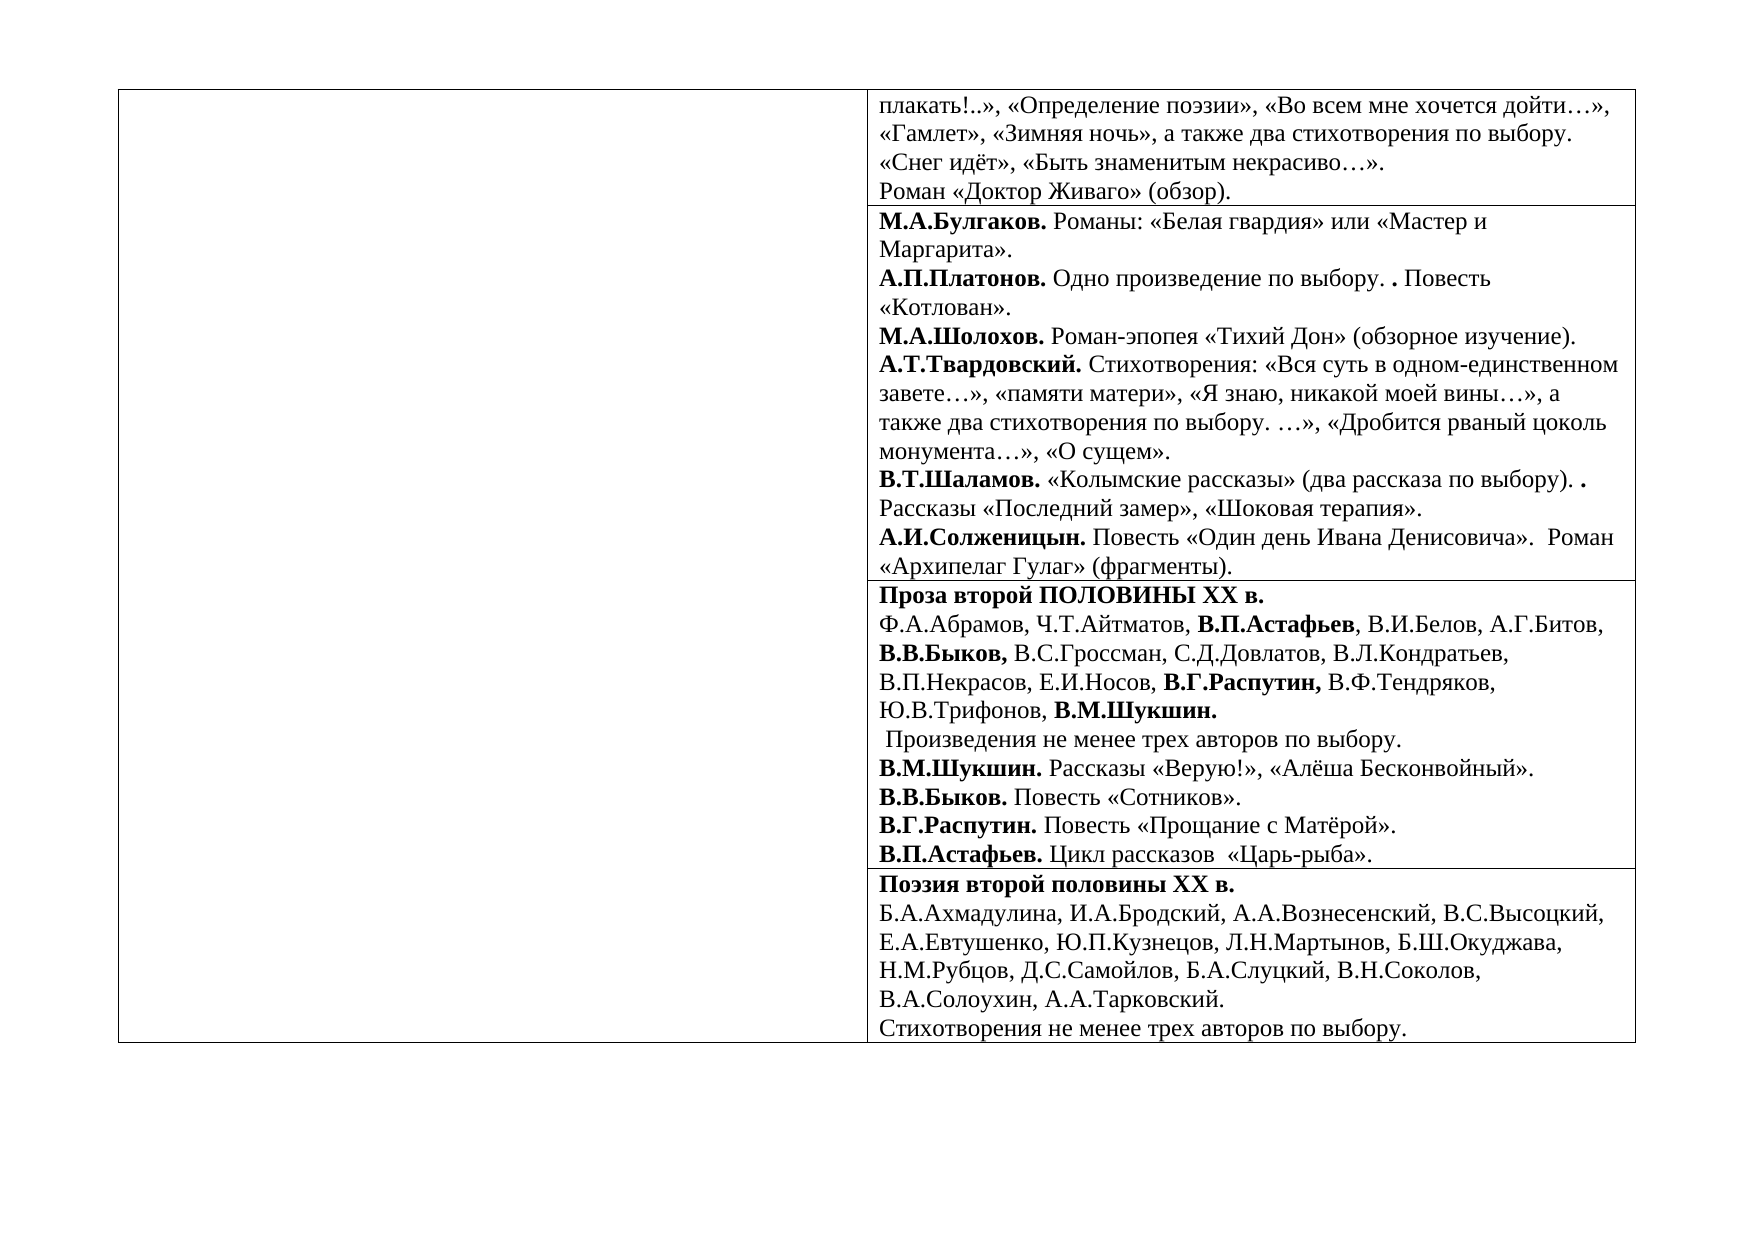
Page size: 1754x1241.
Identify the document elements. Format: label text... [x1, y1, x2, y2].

table_cell Проза второй ПОЛОВИНЫ XX в. Ф.А.Абрамов, Ч.Т.Айтматов, В.П.Астафьев, В.И.Белов, А.Г.Битов, В.В.Быков, В.С.Гроссман, С.Д.Довлатов, В.Л.Кондратьев, В.П.Некрасов, Е.И.Носов, В.Г.Распутин, В.Ф.Тендряков, Ю.В.Трифонов, В.М.Шукшин. Произведения не менее трех авторов по выбору. В.М.Шукшин. Рассказы «Верую!», «Алёша Бесконвойный». В.В.Быков. Повесть «Сотников». В.Г.Распутин. Повесть «Прощание с Матёрой». В.П.Астафьев. Цикл рассказов «Царь-рыба». [868, 581, 1635, 868]
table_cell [868, 869, 1635, 1042]
table_cell М.А.Булгаков. Романы: «Белая гвардия» или «Мастер и Маргарита». А.П.Платонов. Одно произведение по выбору. . Повесть «Котлован». М.А.Шолохов. Роман-эпопея «Тихий Дон» (обзорное изучение). А.Т.Твардовский. Стихотворения: «Вся суть в одном-единственном завете…», «памяти матери», «Я знаю, никакой моей вины…», а также два стихотворения по выбору. …», «Дробится рваный цоколь монумента…», «О сущем». В.Т.Шаламов. «Колымские рассказы» (два рассказа по выбору). . Рассказы «Последний замер», «Шоковая терапия». А.И.Солженицын. Повесть «Один день Ивана Денисовича». Роман «Архипелаг Гулаг» (фрагменты). [868, 206, 1635, 579]
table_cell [868, 90, 1635, 205]
